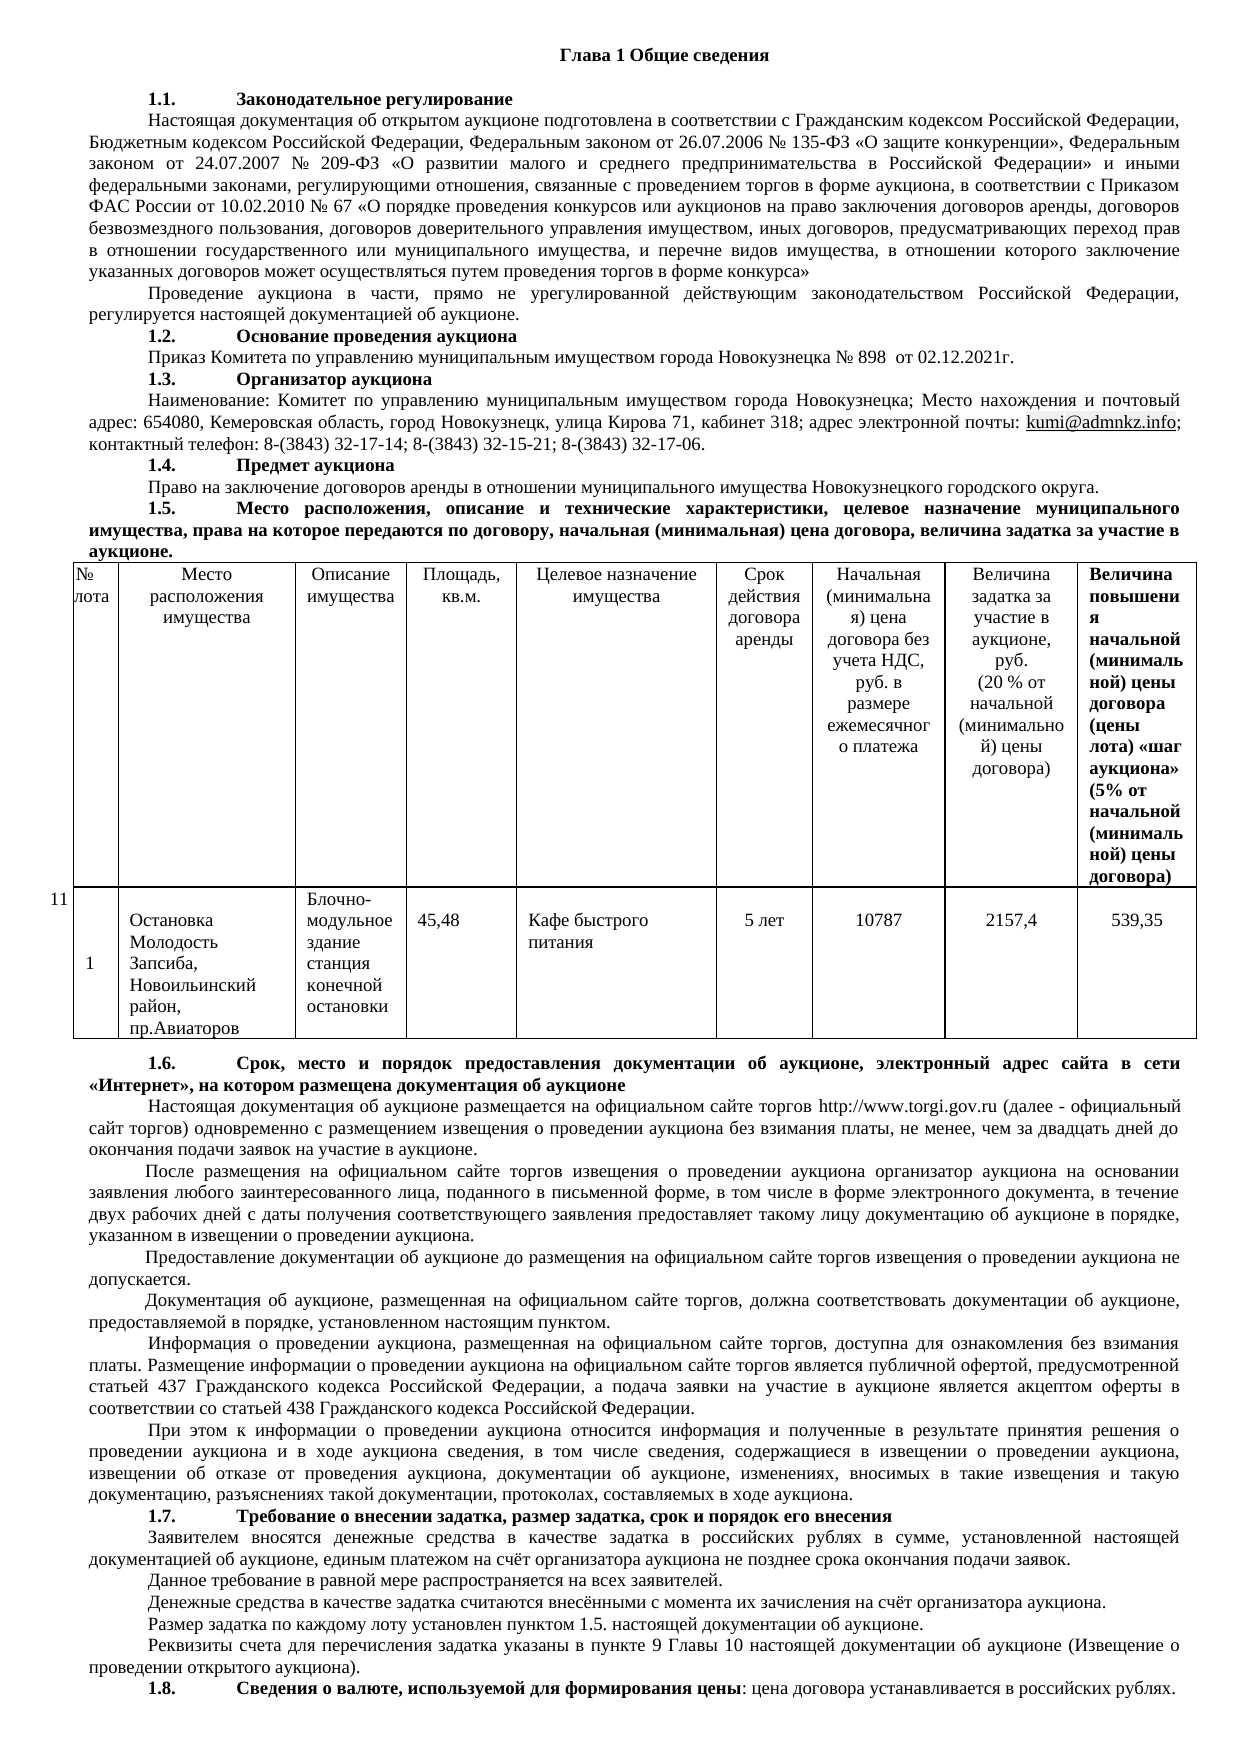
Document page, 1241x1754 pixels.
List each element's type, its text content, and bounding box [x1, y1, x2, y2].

list Основание проведения аукциона [89, 325, 1181, 346]
text Настоящая документация об открытом аукционе подготовлена в соответствии с Гражданским кодексом Российской Федерации, Бюджетным кодексом Российской Федерации, Федеральным законом от 26.07.2006 № 135-ФЗ «О защите конкуренции», Федеральным законом от 24.07.2007 № 209-ФЗ «О развитии малого и среднего предпринимательства в Российской Федерации» и иными федеральными законами, регулирующими отношения, связанные с проведением торгов в форме аукциона, в соответствии с Приказом ФАС России от 10.02.2010 № 67 «О порядке проведения конкурсов или аукционов на право заключения договоров аренды, договоров безвозмездного пользования, договоров доверительного управления имуществом, иных договоров, предусматривающих переход прав в отношении государственного или муниципального имущества, и перечне видов имущества, в отношении которого заключение указанных договоров может осуществляться путем проведения торгов в форме конкурса» [89, 109, 1181, 282]
table_cell 45,48 [407, 888, 516, 1038]
table_cell 539,35 [1078, 888, 1196, 1038]
list Предмет аукциона [89, 454, 1181, 476]
table_header Описание имущества [296, 563, 406, 886]
table_header Начальная (минимальная) цена договора без учета НДС, руб. в размере ежемесячного платежа [813, 563, 944, 886]
list Срок, место и порядок предоставления документации об аукционе, электронный адрес сайта в сети «Интернет», на котором размещена документация об аукционе [89, 1052, 1181, 1095]
table_header Величина повышения начальной (минимальной) цены договора (цены лота) «шаг аукциона» (5% от начальной (минимальной) цены договора) [1078, 563, 1196, 886]
text Информация о проведении аукциона, размещенная на официальном сайте торгов, доступна для ознакомления без взимания платы. Размещение информации о проведении аукциона на официальном сайте торгов является публичной офертой, предусмотренной статьей 437 Гражданского кодекса Российской Федерации, а подача заявки на участие в аукционе является акцептом оферты в соответствии со статьей 438 Гражданского кодекса Российской Федерации. [89, 1332, 1181, 1418]
table_cell 5 лет [717, 888, 812, 1038]
list Законодательное регулирование [89, 87, 1181, 109]
table_header № лота [74, 563, 118, 886]
table_cell 2157,4 [946, 888, 1077, 1038]
text Заявителем вносятся денежные средства в качестве задатка в российских рублях в сумме, установленной настоящей документацией об аукционе, единым платежом на счёт организатора аукциона не позднее срока окончания подачи заявок. [89, 1526, 1181, 1569]
table_header Срок действия договора аренды [717, 563, 812, 886]
text Приказ Комитета по управлению муниципальным имуществом города Новокузнецка № 898 от 02.12.2021г. [89, 346, 1181, 368]
table_cell Блочно-модульное здание станция конечной остановки [296, 888, 406, 1038]
table_cell Кафе быстрого питания [517, 888, 716, 1038]
text Предоставление документации об аукционе до размещения на официальном сайте торгов извещения о проведении аукциона не допускается. [89, 1246, 1181, 1289]
text Право на заключение договоров аренды в отношении муниципального имущества Новокузнецкого городского округа. [89, 476, 1181, 497]
text Настоящая документация об аукционе размещается на официальном сайте торгов http://www.torgi.gov.ru (далее - официальный сайт торгов) одновременно с размещением извещения о проведении аукциона без взимания платы, не менее, чем за двадцать дней до окончания подачи заявок на участие в аукционе. [89, 1095, 1181, 1160]
table_header Площадь, кв.м. [407, 563, 516, 886]
table_cell 11 1 [74, 888, 118, 1038]
text Проведение аукциона в части, прямо не урегулированной действующим законодательством Российской Федерации, регулируется настоящей документацией об аукционе. [89, 282, 1181, 325]
text При этом к информации о проведении аукциона относится информация и полученные в результате принятия решения о проведении аукциона и в ходе аукциона сведения, в том числе сведения, содержащиеся в извещении о проведении аукциона, извещении об отказе от проведения аукциона, документации об аукционе, изменениях, вносимых в такие извещения и такую документацию, разъяснениях такой документации, протоколах, составляемых в ходе аукциона. [89, 1418, 1181, 1505]
table_header Величина задатка за участие в аукционе, руб. (20 % от начальной (минимальной) цены договора) [946, 563, 1077, 886]
text Документация об аукционе, размещенная на официальном сайте торгов, должна соответствовать документации об аукционе, предоставляемой в порядке, установленном настоящим пунктом. [89, 1289, 1181, 1332]
text Размер задатка по каждому лоту установлен пунктом 1.5. настоящей документации об аукционе. [89, 1612, 1181, 1634]
table_header Место расположения имущества [119, 563, 295, 886]
list Организатор аукциона [89, 368, 1181, 389]
list Место расположения, описание и технические характеристики, целевое назначение муниципального имущества, права на которое передаются по договору, начальная (минимальная) цена договора, величина задатка за участие в аукционе. [89, 497, 1181, 562]
table_header Целевое назначение имущества [517, 563, 716, 886]
table_cell 10787 [813, 888, 944, 1038]
text Реквизиты счета для перечисления задатка указаны в пункте 9 Главы 10 настоящей документации об аукционе (Извещение о проведении открытого аукциона). [89, 1634, 1181, 1677]
list Требование о внесении задатка, размер задатка, срок и порядок его внесения [89, 1505, 1181, 1526]
text Наименование: Комитет по управлению муниципальным имуществом города Новокузнецка; Место нахождения и почтовый адрес: 654080, Кемеровская область, город Новокузнецк, улица Кирова 71, кабинет 318; адрес электронной почты: kumi@admnkz.info; контактный телефон: 8-(3843) 32-17-14; 8-(3843) 32-15-21; 8-(3843) 32-17-06. [89, 389, 1181, 454]
table_cell Остановка Молодость Запсиба, Новоильинский район, пр.Авиаторов [119, 888, 295, 1038]
text Данное требование в равной мере распространяется на всех заявителей. [89, 1569, 1181, 1591]
list Сведения о валюте, используемой для формирования цены: цена договора устанавливается в российских рублях. [89, 1677, 1181, 1699]
text Глава 1 Общие сведения [89, 44, 1181, 66]
text После размещения на официальном сайте торгов извещения о проведении аукциона организатор аукциона на основании заявления любого заинтересованного лица, поданного в письменной форме, в том числе в форме электронного документа, в течение двух рабочих дней с даты получения соответствующего заявления предоставляет такому лицу документацию об аукционе в порядке, указанном в извещении о проведении аукциона. [89, 1160, 1181, 1246]
text Денежные средства в качестве задатка считаются внесёнными с момента их зачисления на счёт организатора аукциона. [89, 1591, 1181, 1612]
